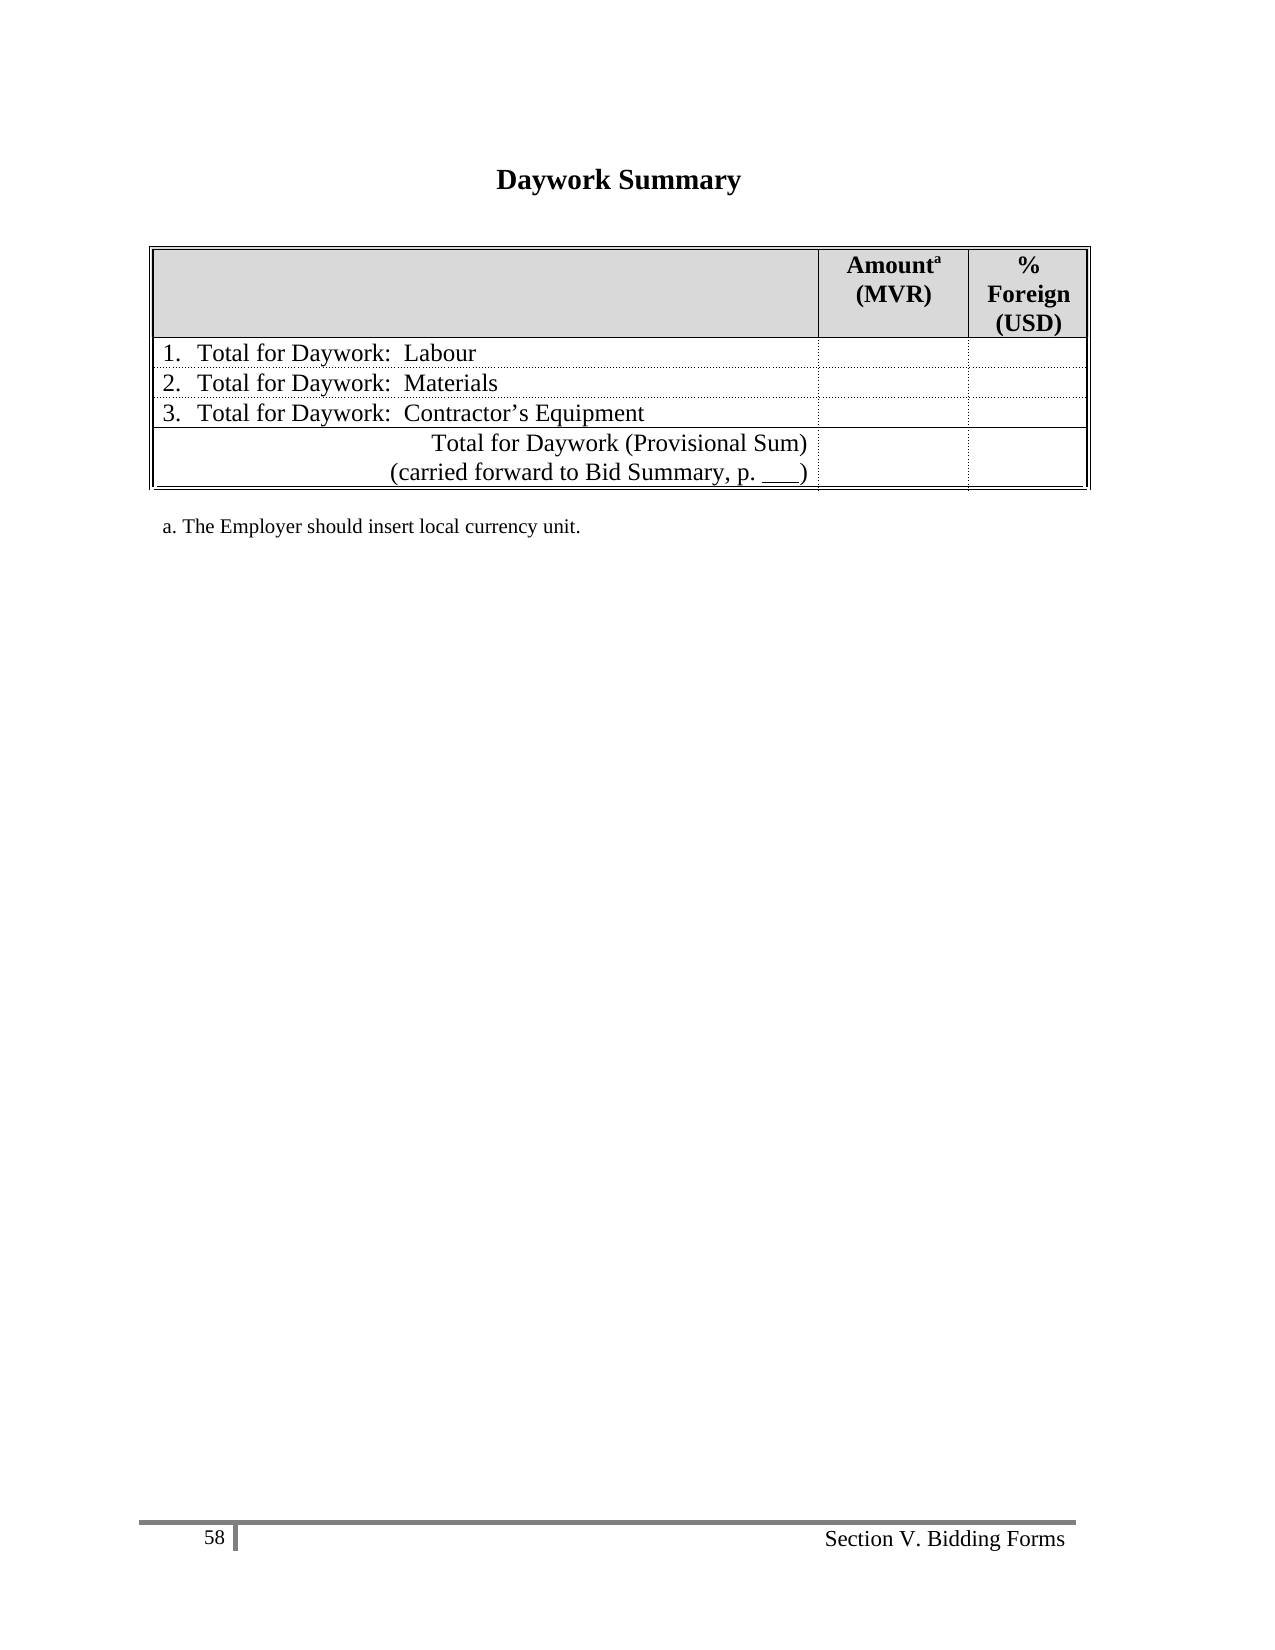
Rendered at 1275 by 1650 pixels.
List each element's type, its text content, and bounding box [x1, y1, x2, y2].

table_cell [969, 367, 1086, 397]
table_cell [969, 428, 1086, 486]
table_header [154, 250, 818, 337]
table_cell 3. Total for Daywork: Contractor’s Equipment [154, 397, 819, 426]
table_cell [969, 338, 1086, 367]
subtitle Daywork Summary [150, 162, 1087, 196]
table_header % Foreign (USD) [969, 250, 1086, 337]
table_cell 1. Total for Daywork: Labour [154, 338, 819, 367]
table_cell [819, 397, 969, 426]
table_cell [819, 367, 969, 397]
table_cell Total for Daywork (Provisional Sum) (carried forward to Bid Summary, p. ) [154, 428, 819, 486]
table_header Amounta (MVR) [819, 250, 968, 337]
table_cell a. The Employer should insert local currency unit. [151, 486, 1089, 538]
table_cell 2. Total for Daywork: Materials [154, 367, 819, 397]
table_cell [819, 428, 969, 486]
table_cell [969, 397, 1086, 426]
table_cell [819, 338, 969, 367]
